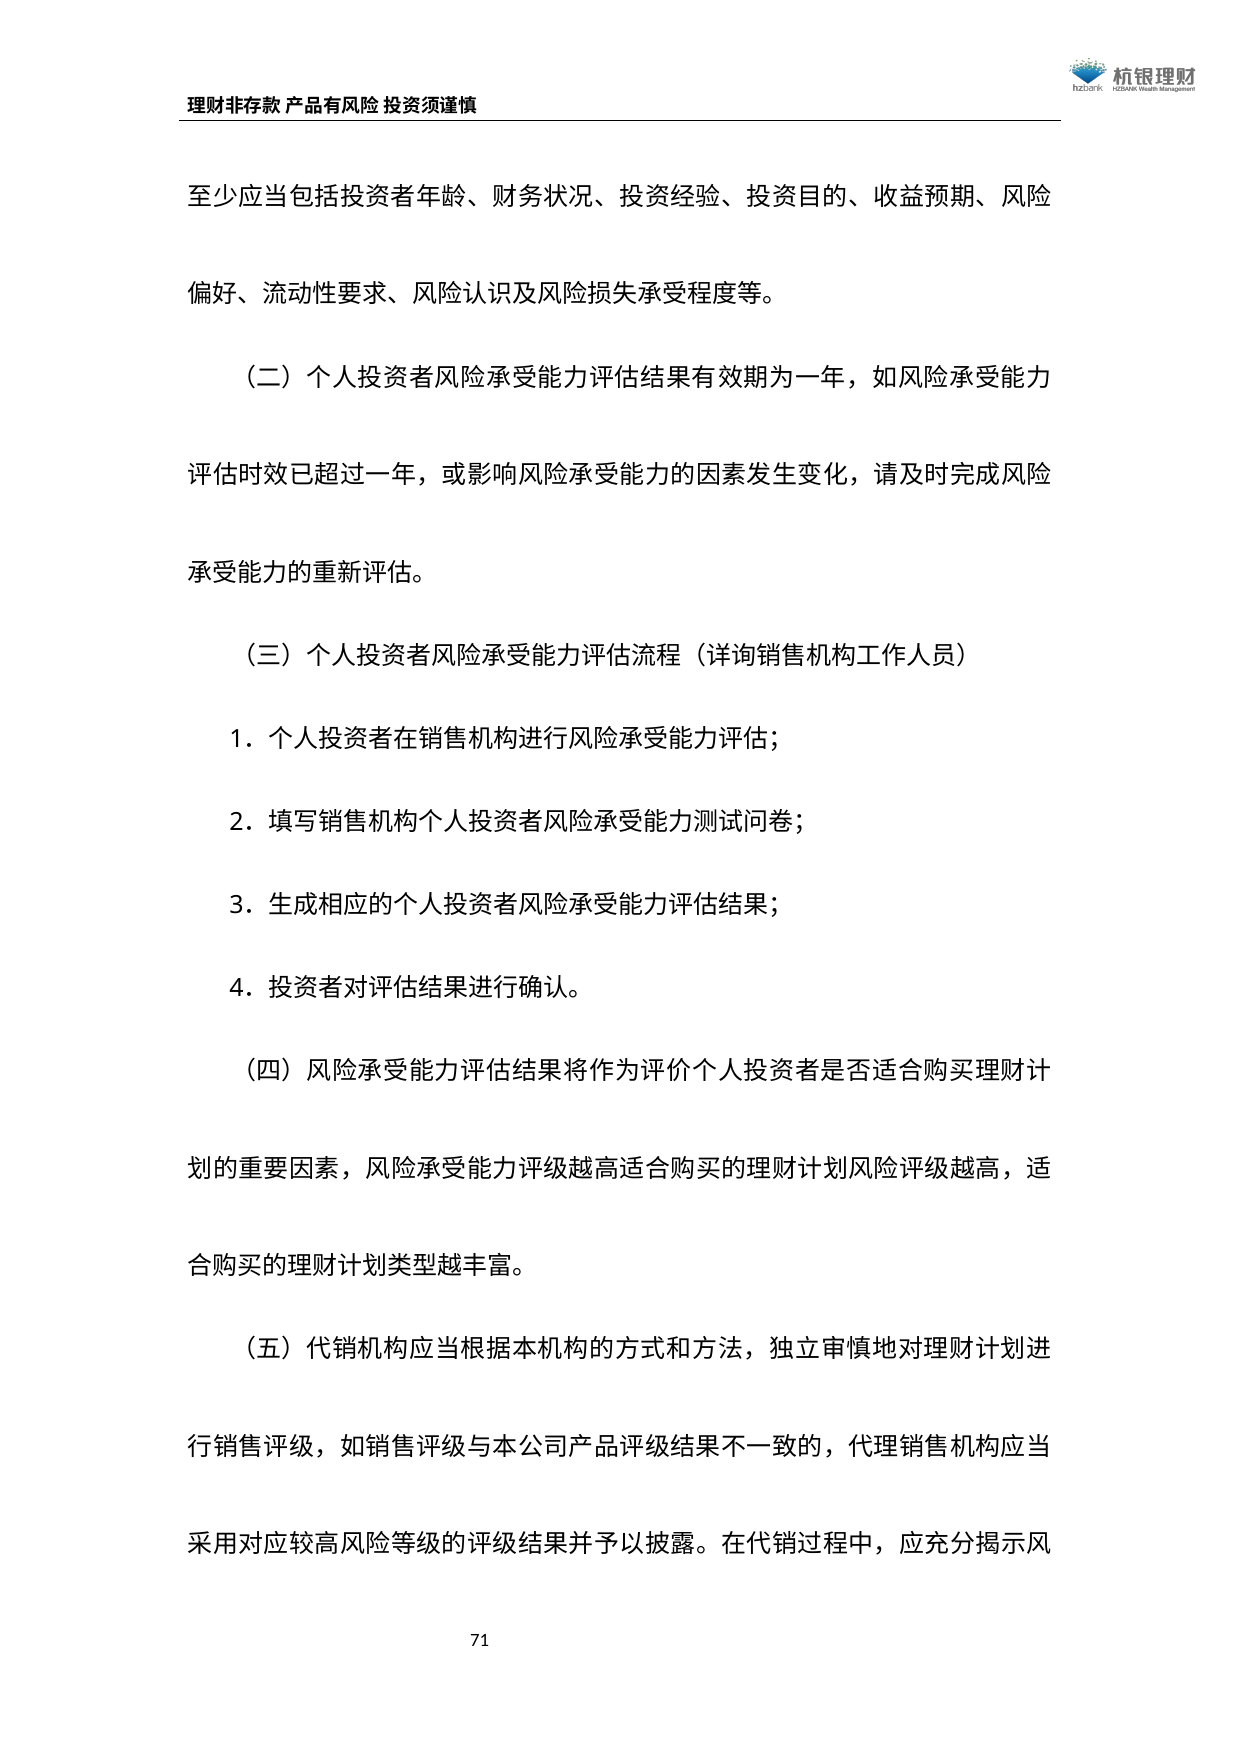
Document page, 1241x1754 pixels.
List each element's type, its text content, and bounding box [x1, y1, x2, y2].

list 个人投资者风险承受能力评估流程（详询销售机构工作人员） [187, 621, 1053, 686]
list 个人投资者在销售机构进行风险承受能力评估； [187, 704, 1053, 769]
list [187, 162, 1053, 324]
list 填写销售机构个人投资者风险承受能力测试问卷； [187, 787, 1053, 852]
picture [1063, 56, 1204, 97]
list 投资者对评估结果进行确认。 [187, 953, 1053, 1018]
list 风险承受能力评估结果将作为评价个人投资者是否适合购买理财计划的重要因素，风险承受能力评级越高适合购买的理财计划风险评级越高，适合购买的理财计划类型越丰富。 [187, 1036, 1053, 1296]
list 个人投资者风险承受能力评估结果有效期为一年，如风险承受能力评估时效已超过一年，或影响风险承受能力的因素发生变化，请及时完成风险承受能力的重新评估。 [187, 343, 1053, 603]
list 生成相应的个人投资者风险承受能力评估结果； [187, 870, 1053, 935]
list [187, 1314, 1053, 1574]
